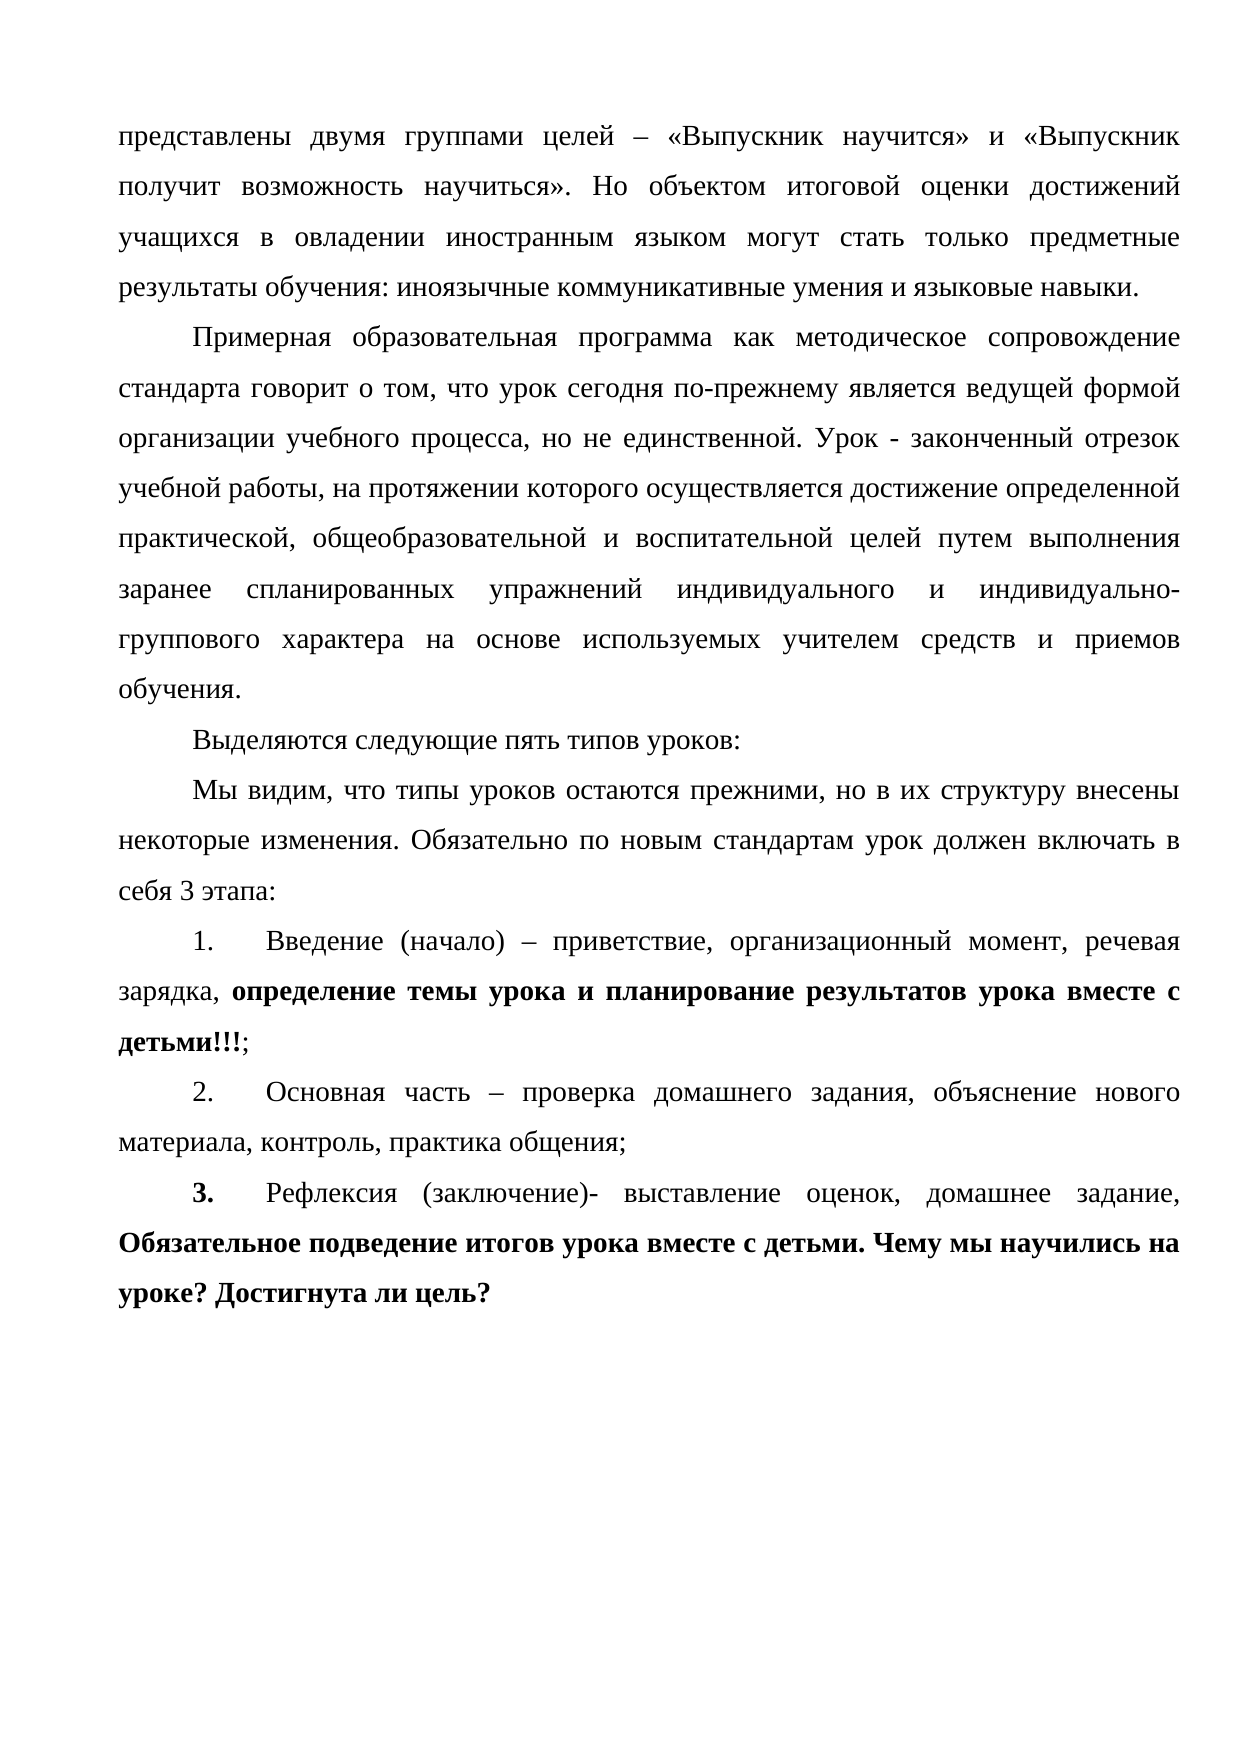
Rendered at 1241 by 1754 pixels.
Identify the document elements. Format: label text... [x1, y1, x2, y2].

list Рефлексия (заключение)- выставление оценок, домашнее задание, Обязательное подведение итогов урока вместе с детьми. Чему мы научились на уроке? Достигнута ли цель? [118, 1175, 1181, 1309]
text Примерная образовательная программа как методическое сопровождение стандарта говорит о том, что урок сегодня по-прежнему является ведущей формой организации учебного процесса, но не единственной. Урок - законченный отрезок учебной работы, на протяжении которого осуществляется достижение определенной практической, общеобразовательной и воспитательной целей путем выполнения заранее спланированных упражнений индивидуального и индивидуально-группового характера на основе используемых учителем средств и приемов обучения. [118, 319, 1181, 705]
list Основная часть – проверка домашнего задания, объяснение нового материала, контроль, практика общения; [118, 1074, 1181, 1158]
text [118, 118, 1181, 303]
text Выделяются следующие пять типов уроков: [118, 722, 1181, 755]
list Введение (начало) – приветствие, организационный момент, речевая зарядка, определение темы урока и планирование результатов урока вместе с детьми!!!; [118, 923, 1181, 1057]
text Мы видим, что типы уроков остаются прежними, но в их структуру внесены некоторые изменения. Обязательно по новым стандартам урок должен включать в себя 3 этапа: [118, 772, 1181, 906]
